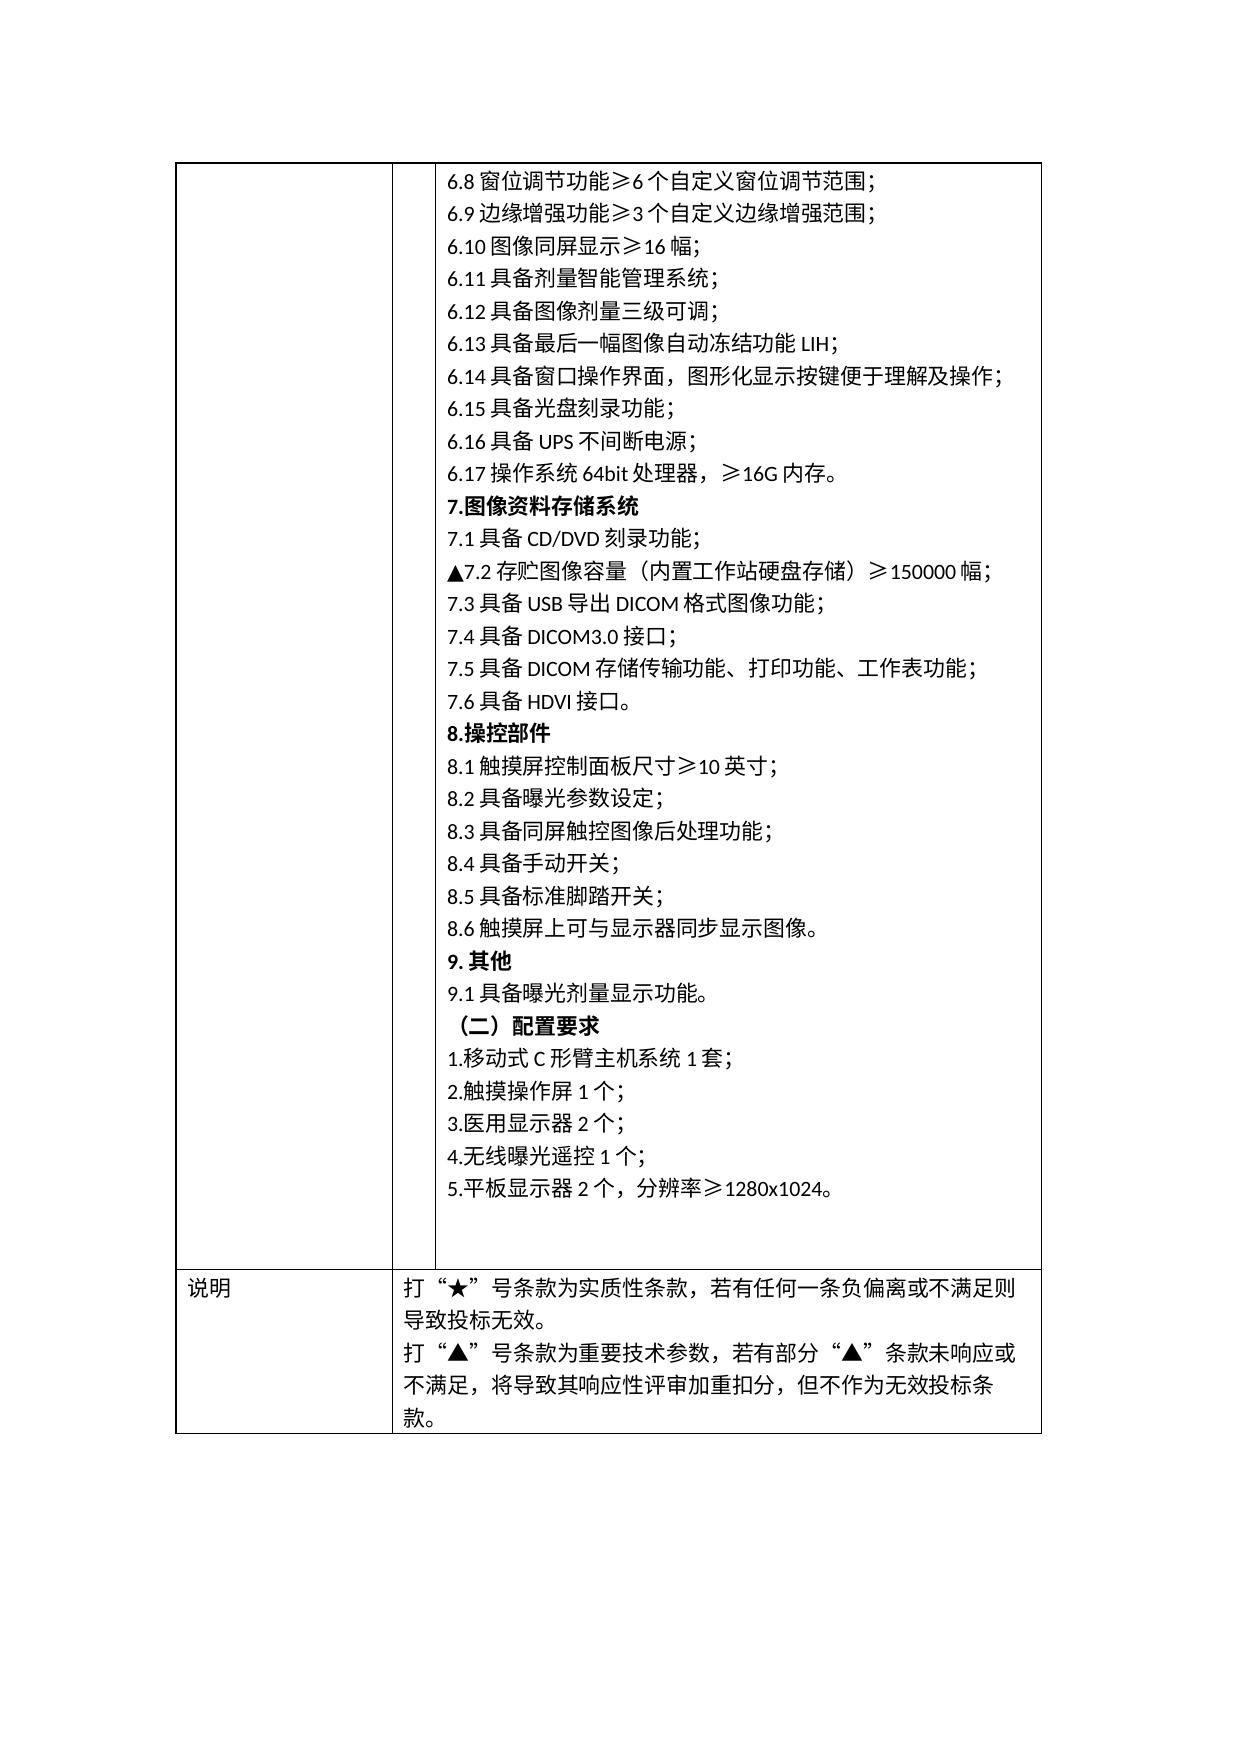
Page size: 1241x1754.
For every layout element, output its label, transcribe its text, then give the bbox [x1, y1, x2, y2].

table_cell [436, 164, 1041, 1268]
table_cell 1 [393, 164, 435, 1268]
table_cell [177, 164, 392, 1268]
table_cell 打“★”号条款为实质性条款，若有任何一条负偏离或不满足则导致投标无效。 打“▲”号条款为重要技术参数，若有部分“▲”条款未响应或不满足，将导致其响应性评审加重扣分，但不作为无效投标条款。 [393, 1270, 1041, 1433]
table_cell 说明 [177, 1270, 392, 1433]
